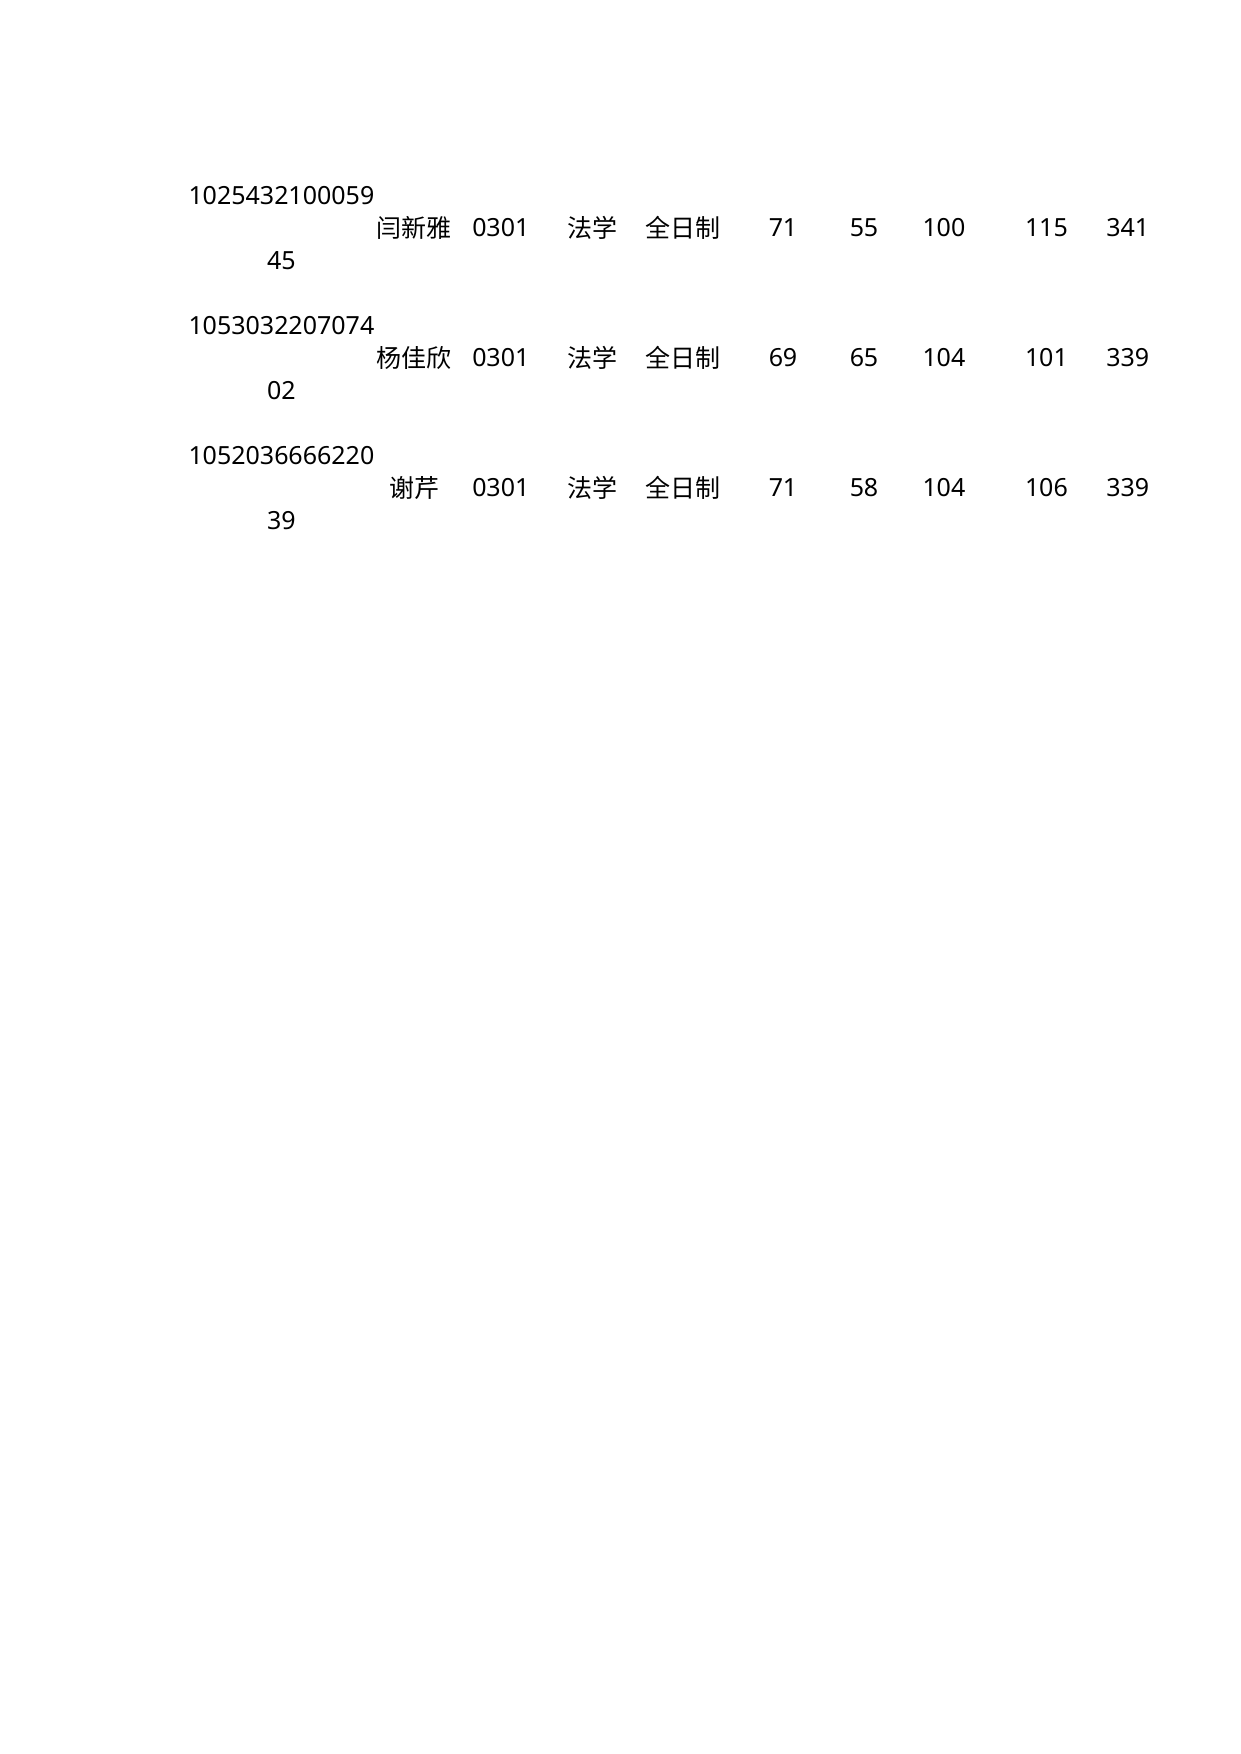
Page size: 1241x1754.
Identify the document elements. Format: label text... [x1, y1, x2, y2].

table_cell 69 [730, 292, 835, 422]
table_cell 105303220707402 [188, 292, 375, 422]
table_cell 杨佳欣 [375, 292, 453, 422]
table_cell 102543210005945 [188, 162, 375, 292]
table_cell 法学 [549, 162, 635, 292]
table_cell 341 [1098, 162, 1158, 292]
table_cell 71 [730, 162, 835, 292]
table_cell 104 [892, 292, 995, 422]
table_cell 339 [1098, 292, 1158, 422]
table_cell 65 [835, 292, 892, 422]
table_cell 115 [995, 162, 1097, 292]
table_cell 闫新雅 [375, 162, 453, 292]
table_cell 100 [892, 162, 995, 292]
table_cell 0301 [453, 422, 548, 552]
table_cell 106 [995, 422, 1097, 552]
table_cell 104 [892, 422, 995, 552]
table_cell 101 [995, 292, 1097, 422]
table_cell 谢芹 [375, 422, 453, 552]
table_cell 全日制 [635, 292, 730, 422]
table_cell 71 [730, 422, 835, 552]
table_cell 法学 [549, 292, 635, 422]
table_cell 0301 [453, 162, 548, 292]
table_cell 105203666622039 [188, 422, 375, 552]
table_cell 58 [835, 422, 892, 552]
table_cell 339 [1098, 422, 1158, 552]
table_cell 0301 [453, 292, 548, 422]
table_cell 55 [835, 162, 892, 292]
table_cell 法学 [549, 422, 635, 552]
table_cell 全日制 [635, 422, 730, 552]
table_cell 全日制 [635, 162, 730, 292]
